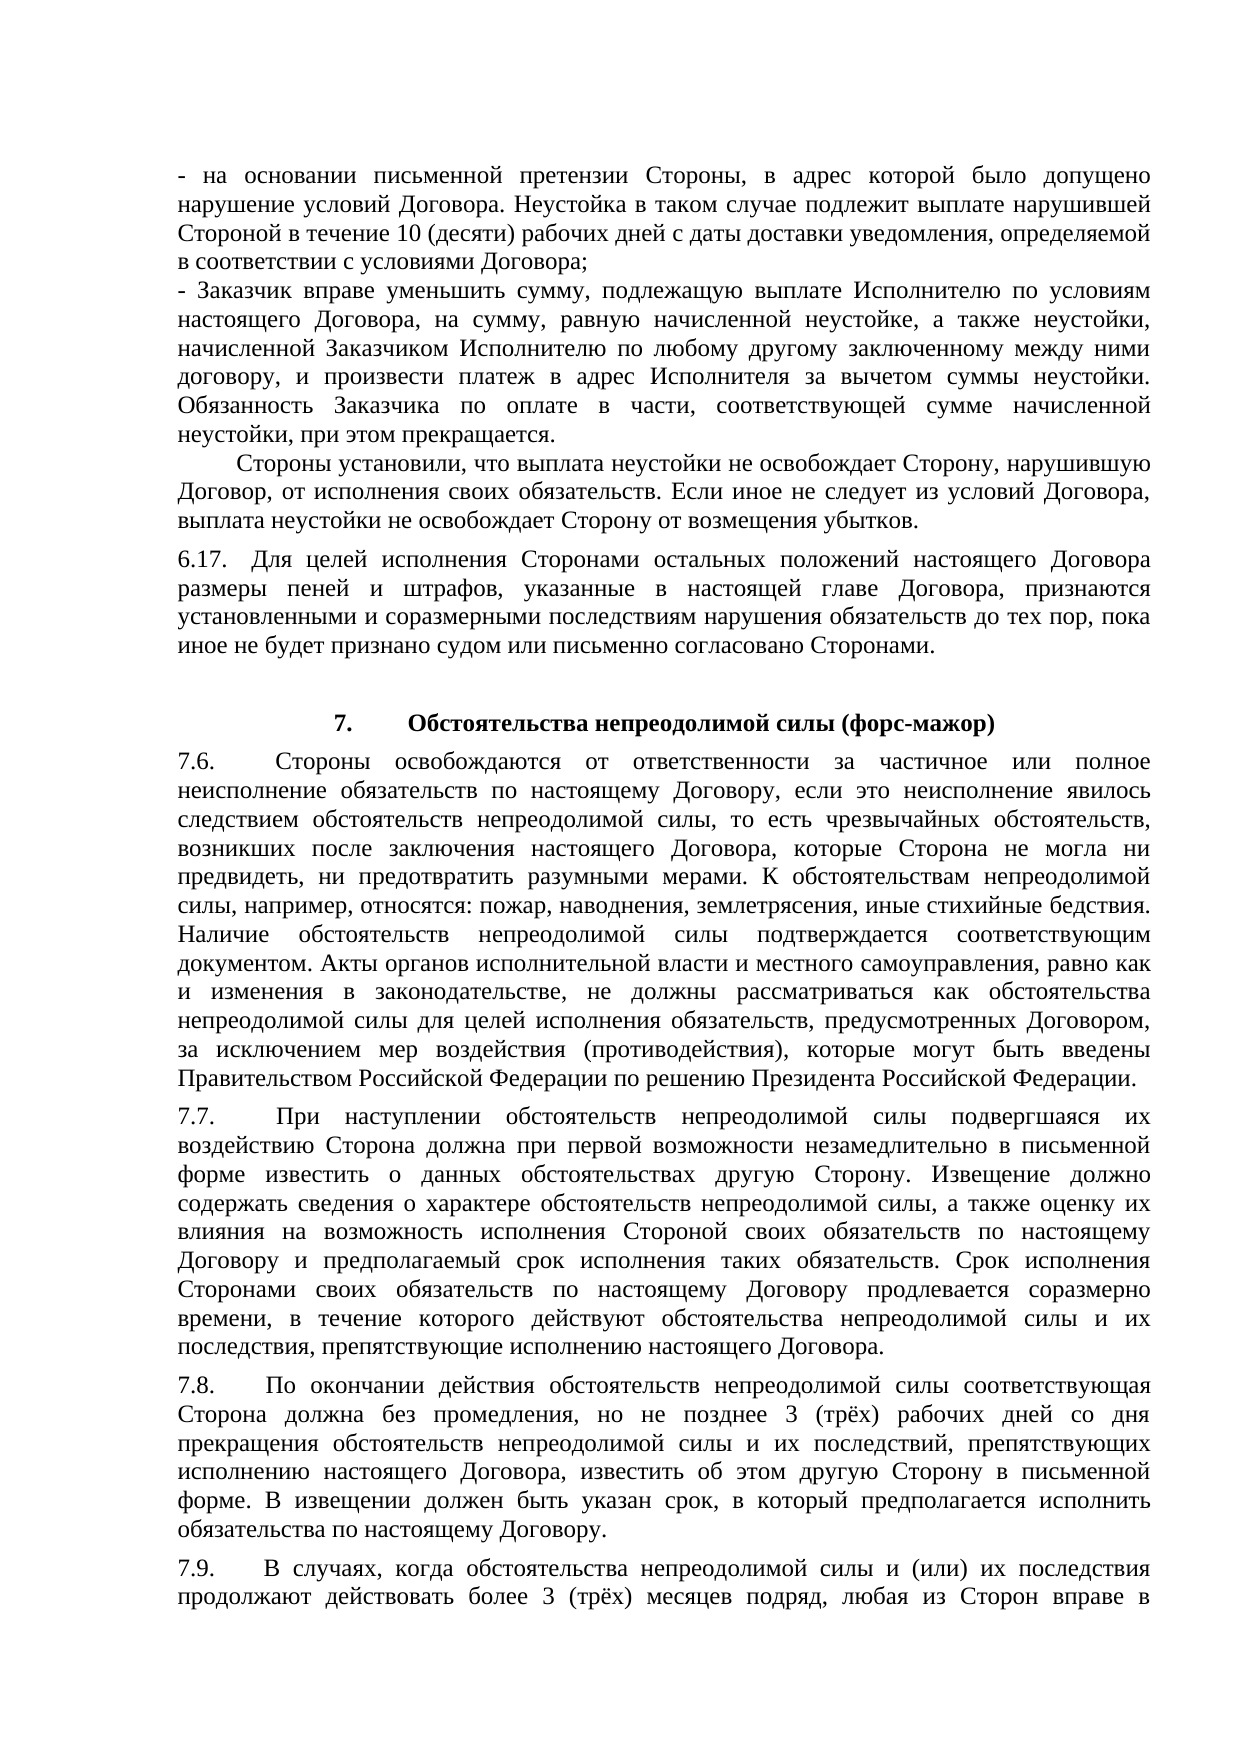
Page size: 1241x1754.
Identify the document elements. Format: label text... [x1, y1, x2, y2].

text Стороны установили, что выплата неустойки не освобождает Сторону, нарушившую Договор, от исполнения своих обязательств. Если иное не следует из условий Договора, выплата неустойки не освобождает Сторону от возмещения убытков. [177, 448, 1152, 534]
text - Заказчик вправе уменьшить сумму, подлежащую выплате Исполнителю по условиям настоящего Договора, на сумму, равную начисленной неустойке, а также неустойки, начисленной Заказчиком Исполнителю по любому другому заключенному между ними договору, и произвести платеж в адрес Исполнителя за вычетом суммы неустойки. Обязанность Заказчика по оплате в части, соответствующей сумме начисленной неустойки, при этом прекращается. [177, 275, 1152, 448]
list По окончании действия обстоятельств непреодолимой силы соответствующая Сторона должна без промедления, но не позднее 3 (трёх) рабочих дней со дня прекращения обстоятельств непреодолимой силы и их последствий, препятствующих исполнению настоящего Договора, известить об этом другую Сторону в письменной форме. В извещении должен быть указан срок, в который предполагается исполнить обязательства по настоящему Договору. [177, 1370, 1152, 1543]
list Обстоятельства непреодолимой силы (форс-мажор) [177, 708, 1152, 736]
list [177, 1553, 1152, 1610]
text - на основании письменной претензии Стороны, в адрес которой было допущено нарушение условий Договора. Неустойка в таком случае подлежит выплате нарушившей Стороной в течение 10 (десяти) рабочих дней с даты доставки уведомления, определяемой в соответствии с условиями Договора; [177, 160, 1152, 275]
list При наступлении обстоятельств непреодолимой силы подвергшаяся их воздействию Сторона должна при первой возможности незамедлительно в письменной форме известить о данных обстоятельствах другую Сторону. Извещение должно содержать сведения о характере обстоятельств непреодолимой силы, а также оценку их влияния на возможность исполнения Стороной своих обязательств по настоящему Договору и предполагаемый срок исполнения таких обязательств. Срок исполнения Сторонами своих обязательств по настоящему Договору продлевается соразмерно времени, в течение которого действуют обстоятельства непреодолимой силы и их последствия, препятствующие исполнению настоящего Договора. [177, 1101, 1152, 1360]
list Стороны освобождаются от ответственности за частичное или полное неисполнение обязательств по настоящему Договору, если это неисполнение явилось следствием обстоятельств непреодолимой силы, то есть чрезвычайных обстоятельств, возникших после заключения настоящего Договора, которые Сторона не могла ни предвидеть, ни предотвратить разумными мерами. К обстоятельствам непреодолимой силы, например, относятся: пожар, наводнения, землетрясения, иные стихийные бедствия. Наличие обстоятельств непреодолимой силы подтверждается соответствующим документом. Акты органов исполнительной власти и местного самоуправления, равно как и изменения в законодательстве, не должны рассматриваться как обстоятельства непреодолимой силы для целей исполнения обязательств, предусмотренных Договором, за исключением мер воздействия (противодействия), которые могут быть введены Правительством Российской Федерации по решению Президента Российской Федерации. [177, 746, 1152, 1091]
list Для целей исполнения Сторонами остальных положений настоящего Договора размеры пеней и штрафов, указанные в настоящей главе Договора, признаются установленными и соразмерными последствиям нарушения обязательств до тех пор, пока иное не будет признано судом или письменно согласовано Сторонами. [177, 544, 1152, 659]
